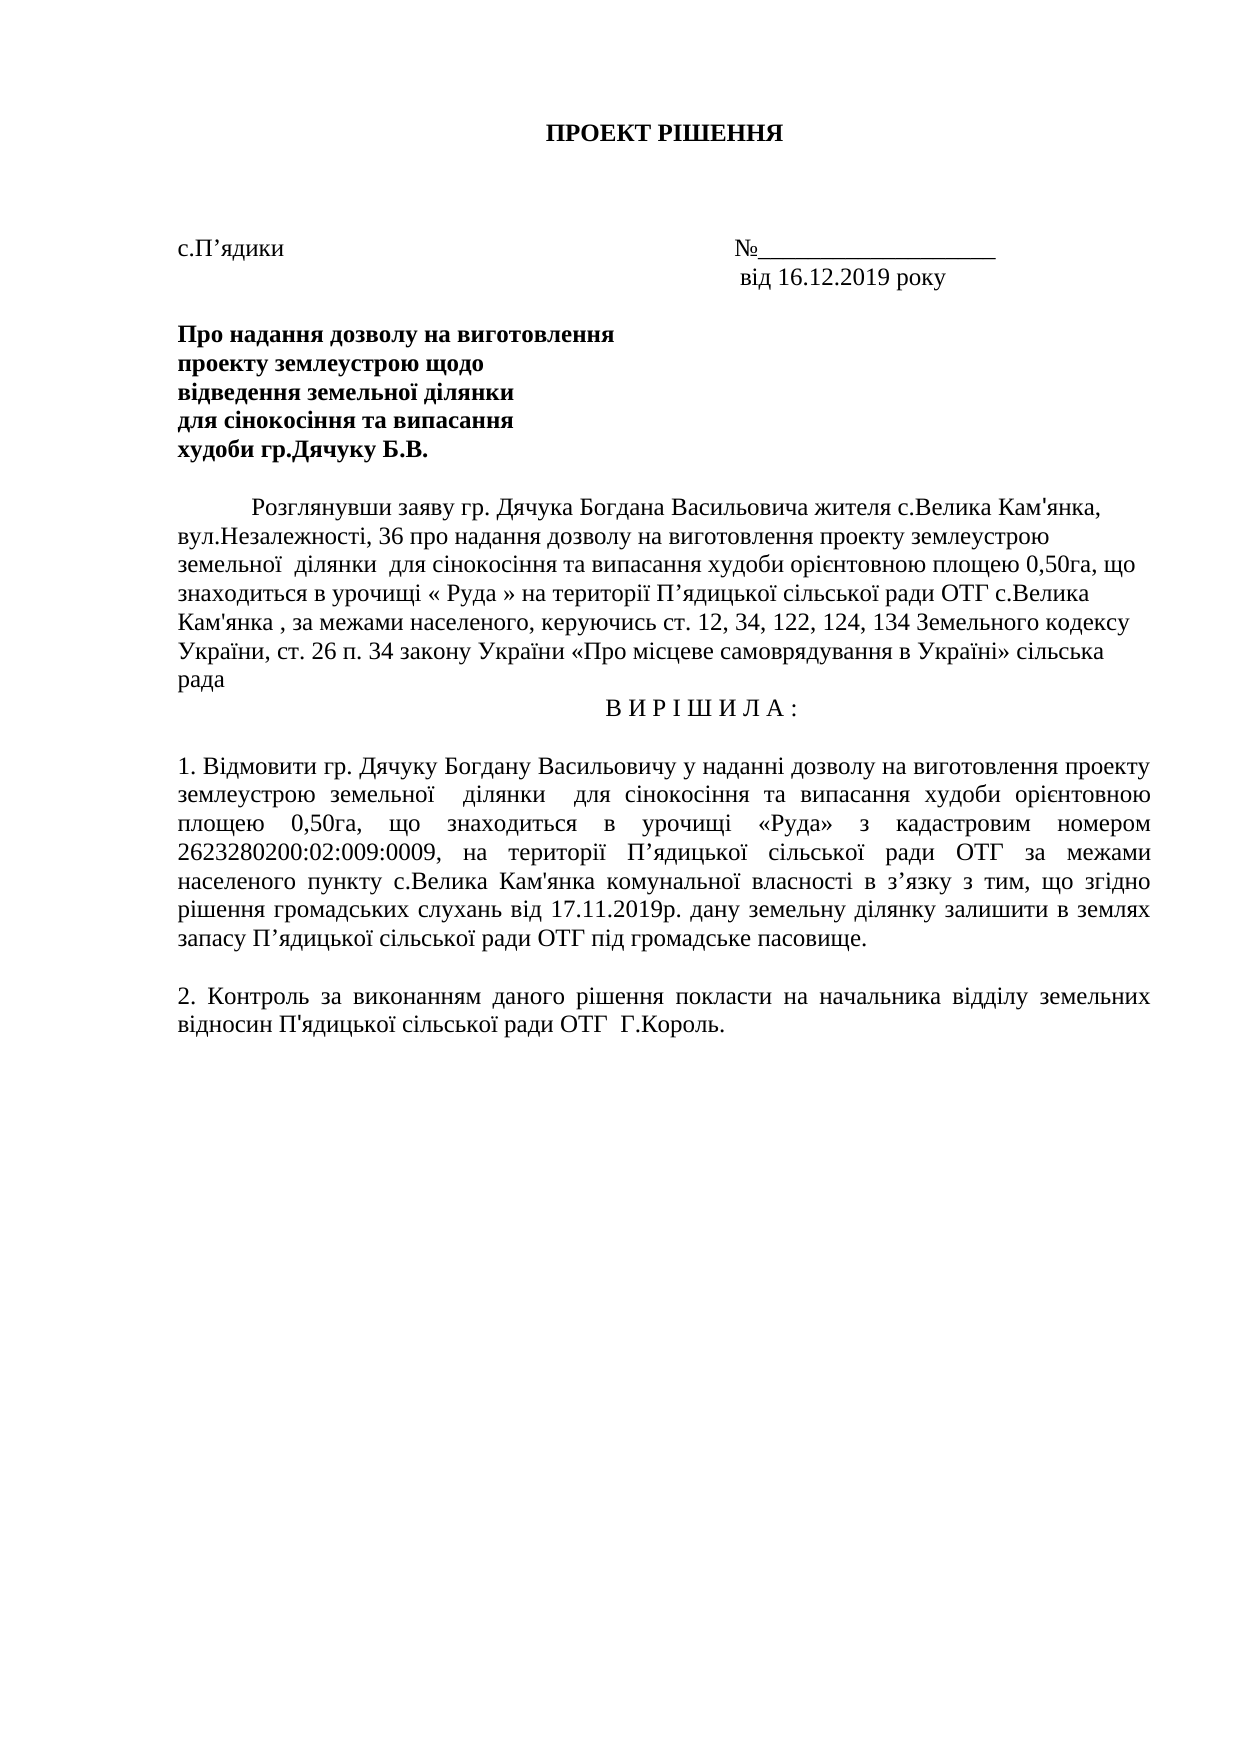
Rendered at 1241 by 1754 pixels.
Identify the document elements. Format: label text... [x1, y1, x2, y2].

text с.П’ядики №___________________ [177, 233, 1152, 262]
text Розглянувши заяву гр. Дячука Богдана Васильовича жителя с.Велика Кам'янка, вул.Незалежності, 36 про надання дозволу на виготовлення проекту землеустрою земельної ділянки для сінокосіння та випасання худоби орієнтовною площею 0,50га, що знаходиться в урочищі « Руда » на території П’ядицької сільської ради ОТГ с.Велика Кам'янка , за межами населеного, керуючись ст. 12, 34, 122, 124, 134 Земельного кодексу України, ст. 26 п. 34 закону України «Про місцеве самоврядування в Україні» сільська рада [177, 492, 1152, 693]
text ПРОЕКТ РІШЕННЯ [177, 118, 1152, 147]
text В И Р І Ш И Л А : [177, 693, 1152, 722]
text відведення земельної ділянки [177, 377, 1152, 406]
text проекту землеустрою щодо [177, 348, 1152, 377]
text для сінокосіння та випасання [177, 406, 1152, 434]
text худоби гр.Дячуку Б.В. [177, 434, 1152, 463]
text від 16.12.2019 року [177, 262, 1152, 291]
text 2. Контроль за виконанням даного рішення покласти на начальника відділу земельних відносин П'ядицької сільської ради ОТГ Г.Король. [177, 981, 1152, 1038]
text 1. Відмовити гр. Дячуку Богдану Васильовичу у наданні дозволу на виготовлення проекту землеустрою земельної ділянки для сінокосіння та випасання худоби орієнтовною площею 0,50га, що знаходиться в урочищі «Руда» з кадастровим номером 2623280200:02:009:0009, на території П’ядицької сільської ради ОТГ за межами населеного пункту с.Велика Кам'янка комунальної власності в з’язку з тим, що згідно рішення громадських слухань від 17.11.2019р. дану земельну ділянку залишити в землях запасу П’ядицької сільської ради ОТГ під громадське пасовище. [177, 751, 1152, 952]
text Про надання дозволу на виготовлення [177, 319, 1152, 348]
